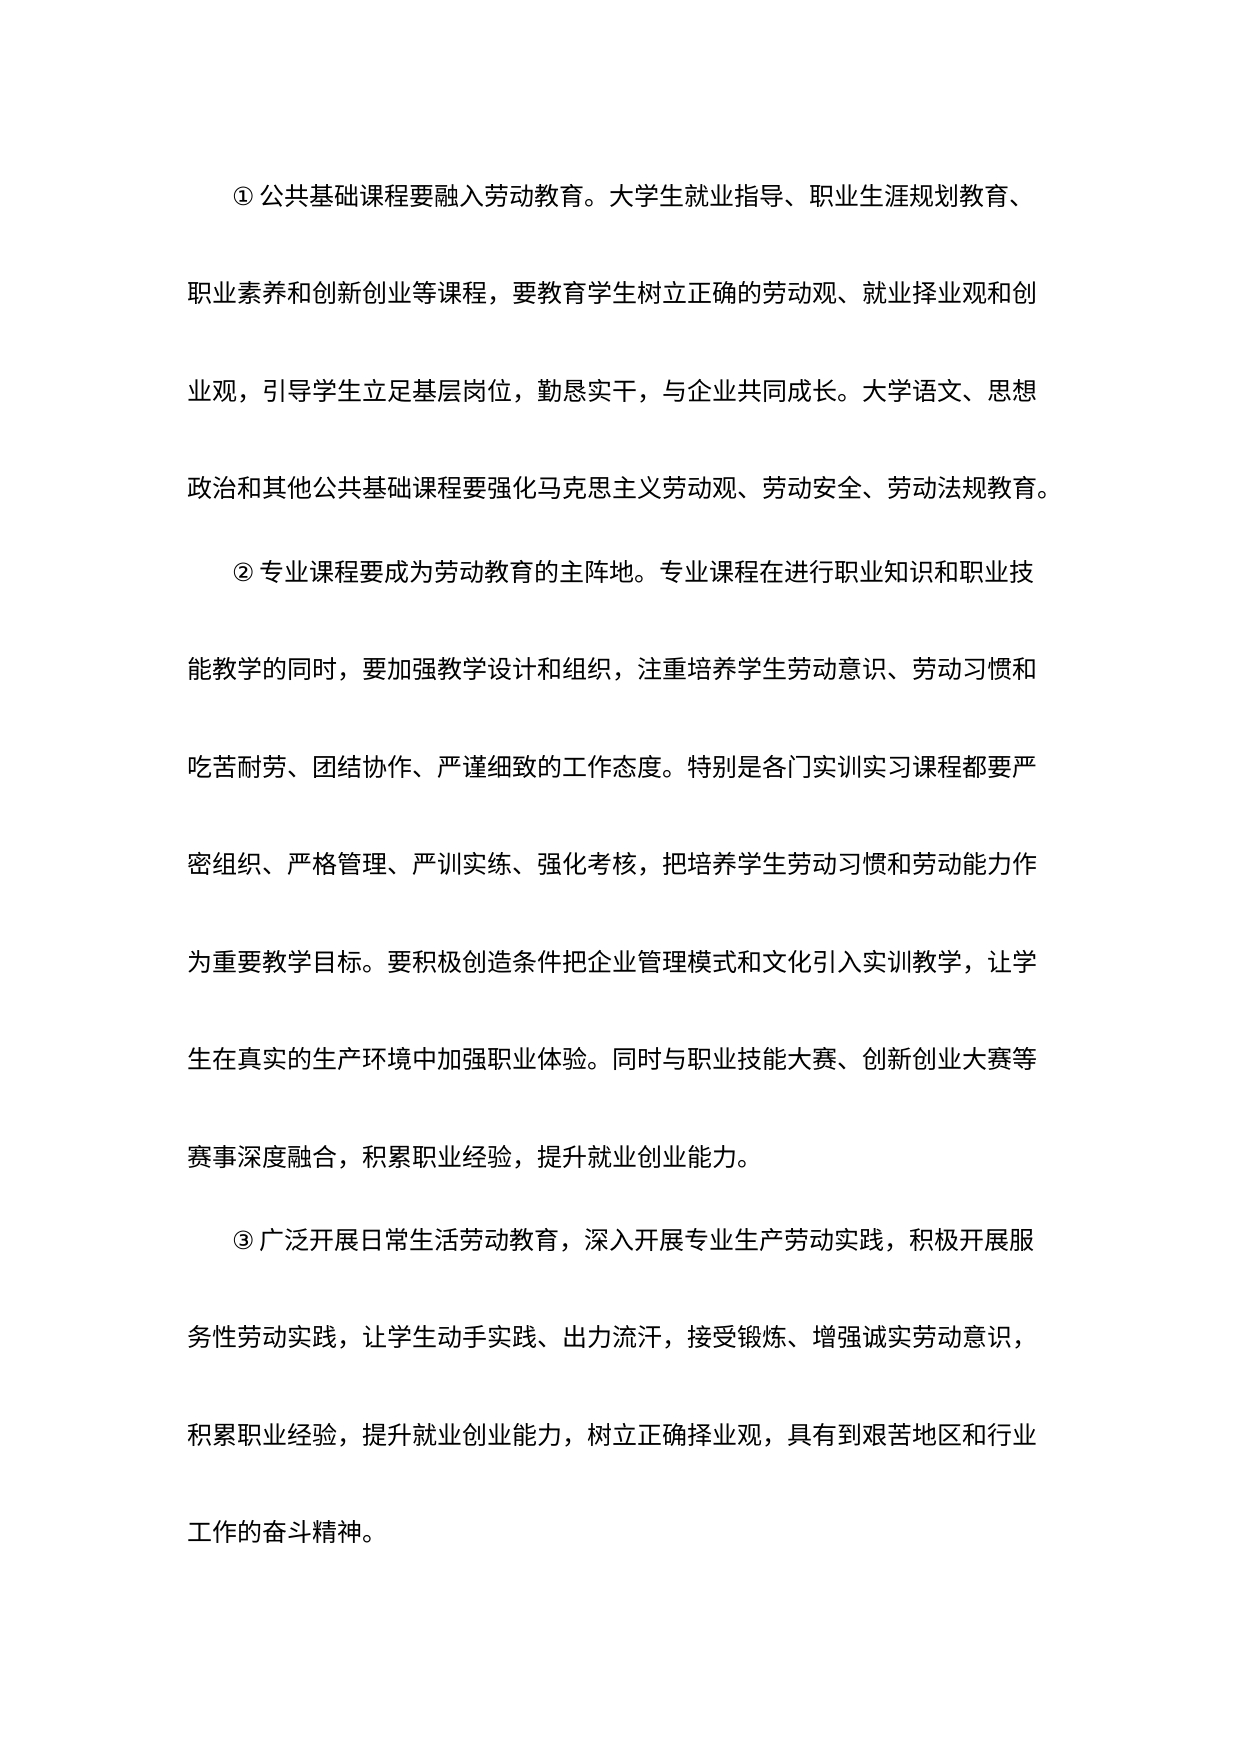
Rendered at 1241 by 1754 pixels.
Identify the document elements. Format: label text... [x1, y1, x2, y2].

text ③广泛开展日常生活劳动教育，深入开展专业生产劳动实践，积极开展服务性劳动实践，让学生动手实践、出力流汗，接受锻炼、增强诚实劳动意识，积累职业经验，提升就业创业能力，树立正确择业观，具有到艰苦地区和行业工作的奋斗精神。 [187, 1206, 1053, 1563]
text ②专业课程要成为劳动教育的主阵地。专业课程在进行职业知识和职业技能教学的同时，要加强教学设计和组织，注重培养学生劳动意识、劳动习惯和吃苦耐劳、团结协作、严谨细致的工作态度。特别是各门实训实习课程都要严密组织、严格管理、严训实练、强化考核，把培养学生劳动习惯和劳动能力作为重要教学目标。要积极创造条件把企业管理模式和文化引入实训教学，让学生在真实的生产环境中加强职业体验。同时与职业技能大赛、创新创业大赛等赛事深度融合，积累职业经验，提升就业创业能力。 [187, 538, 1053, 1188]
text ①公共基础课程要融入劳动教育。大学生就业指导、职业生涯规划教育、职业素养和创新创业等课程，要教育学生树立正确的劳动观、就业择业观和创业观，引导学生立足基层岗位，勤恳实干，与企业共同成长。大学语文、思想政治和其他公共基础课程要强化马克思主义劳动观、劳动安全、劳动法规教育。 [187, 162, 1053, 519]
